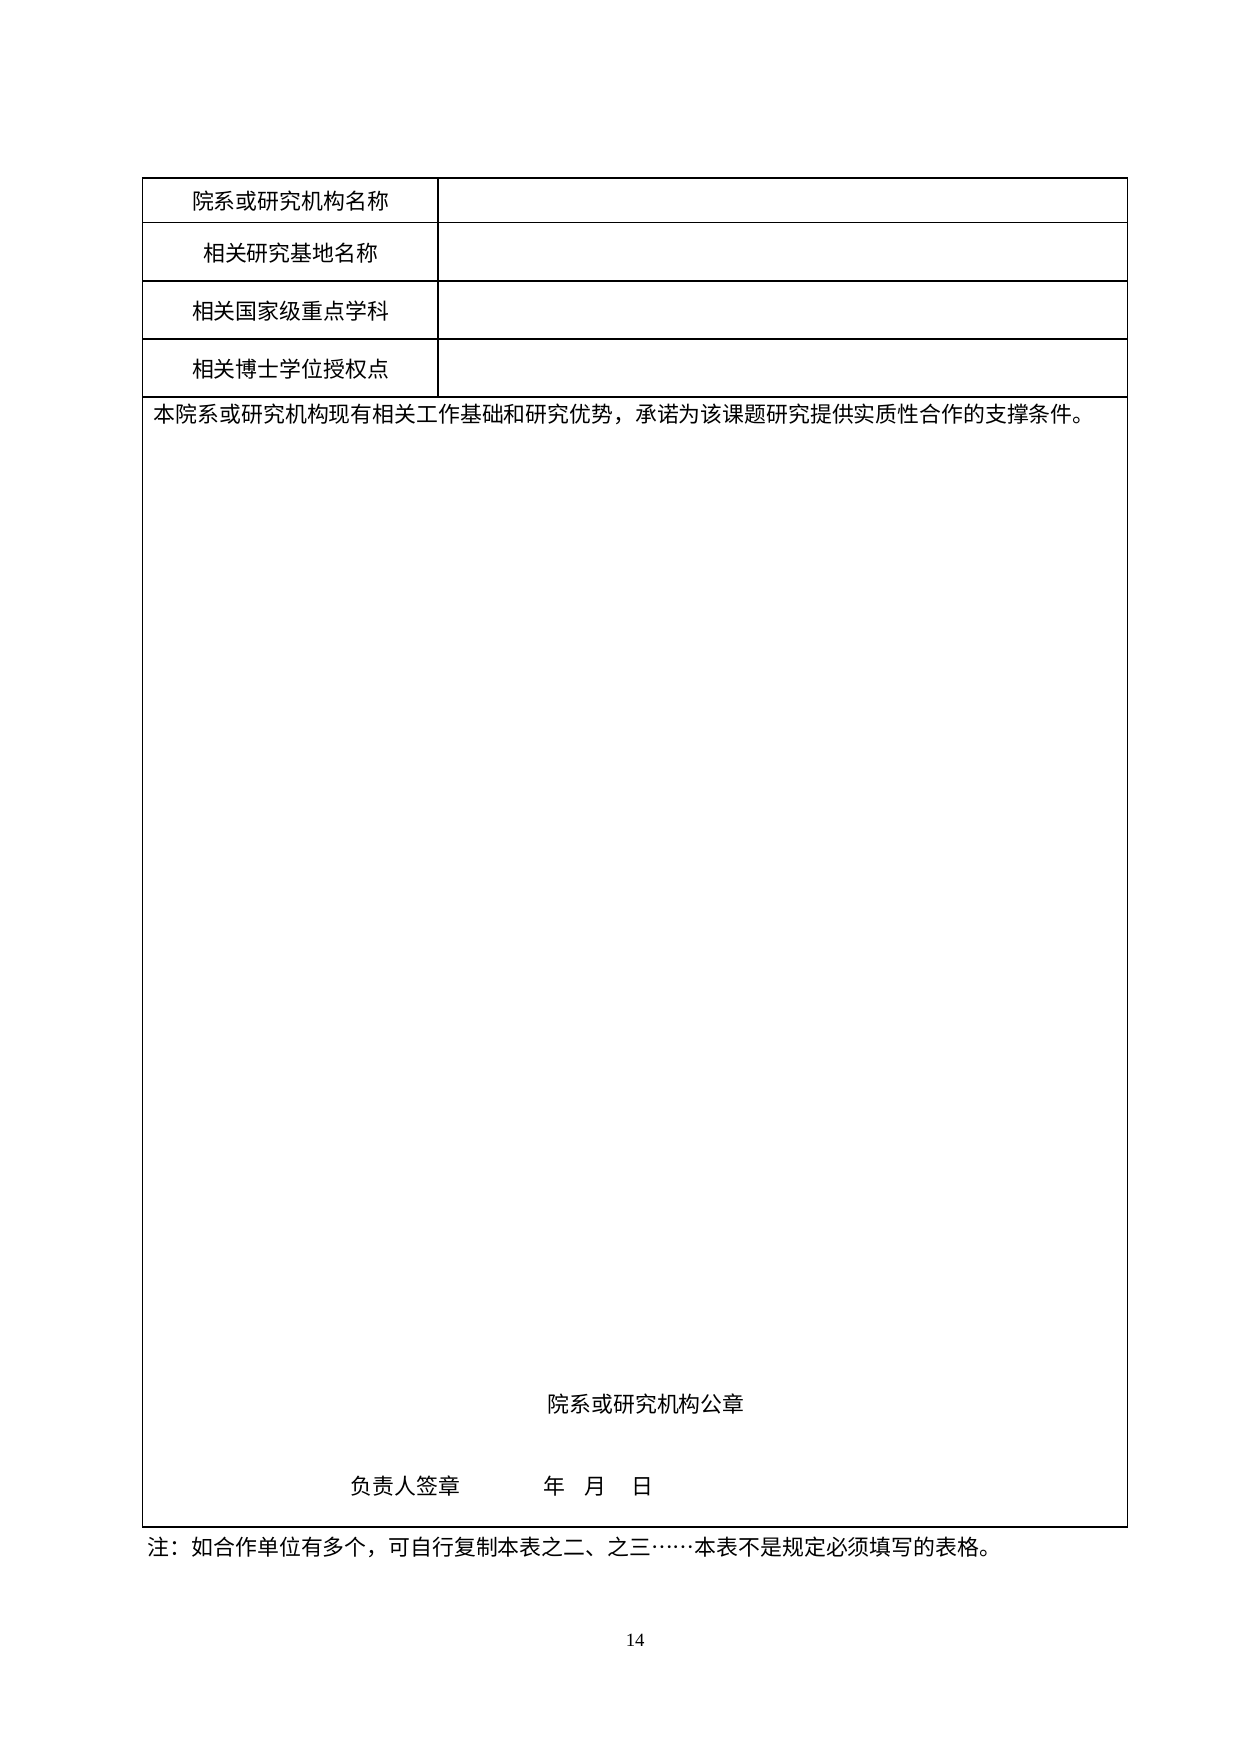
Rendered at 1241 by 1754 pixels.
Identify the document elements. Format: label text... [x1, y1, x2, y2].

table_header 院系或研究机构名称 [143, 179, 437, 221]
table_cell [439, 223, 1127, 280]
table_cell 相关博士学位授权点 [143, 340, 437, 396]
table_cell [439, 282, 1127, 338]
text 注：如合作单位有多个，可自行复制本表之二、之三……本表不是规定必须填写的表格。 [148, 1528, 1122, 1562]
table_cell 本院系或研究机构现有相关工作基础和研究优势，承诺为该课题研究提供实质性合作的支撑条件。 院系或研究机构公章 负责人签章 年 月 日 [143, 398, 1127, 1526]
table_header [439, 179, 1127, 221]
table_cell 相关国家级重点学科 [143, 282, 437, 338]
table_cell 相关研究基地名称 [143, 223, 437, 280]
table_cell [439, 340, 1127, 396]
